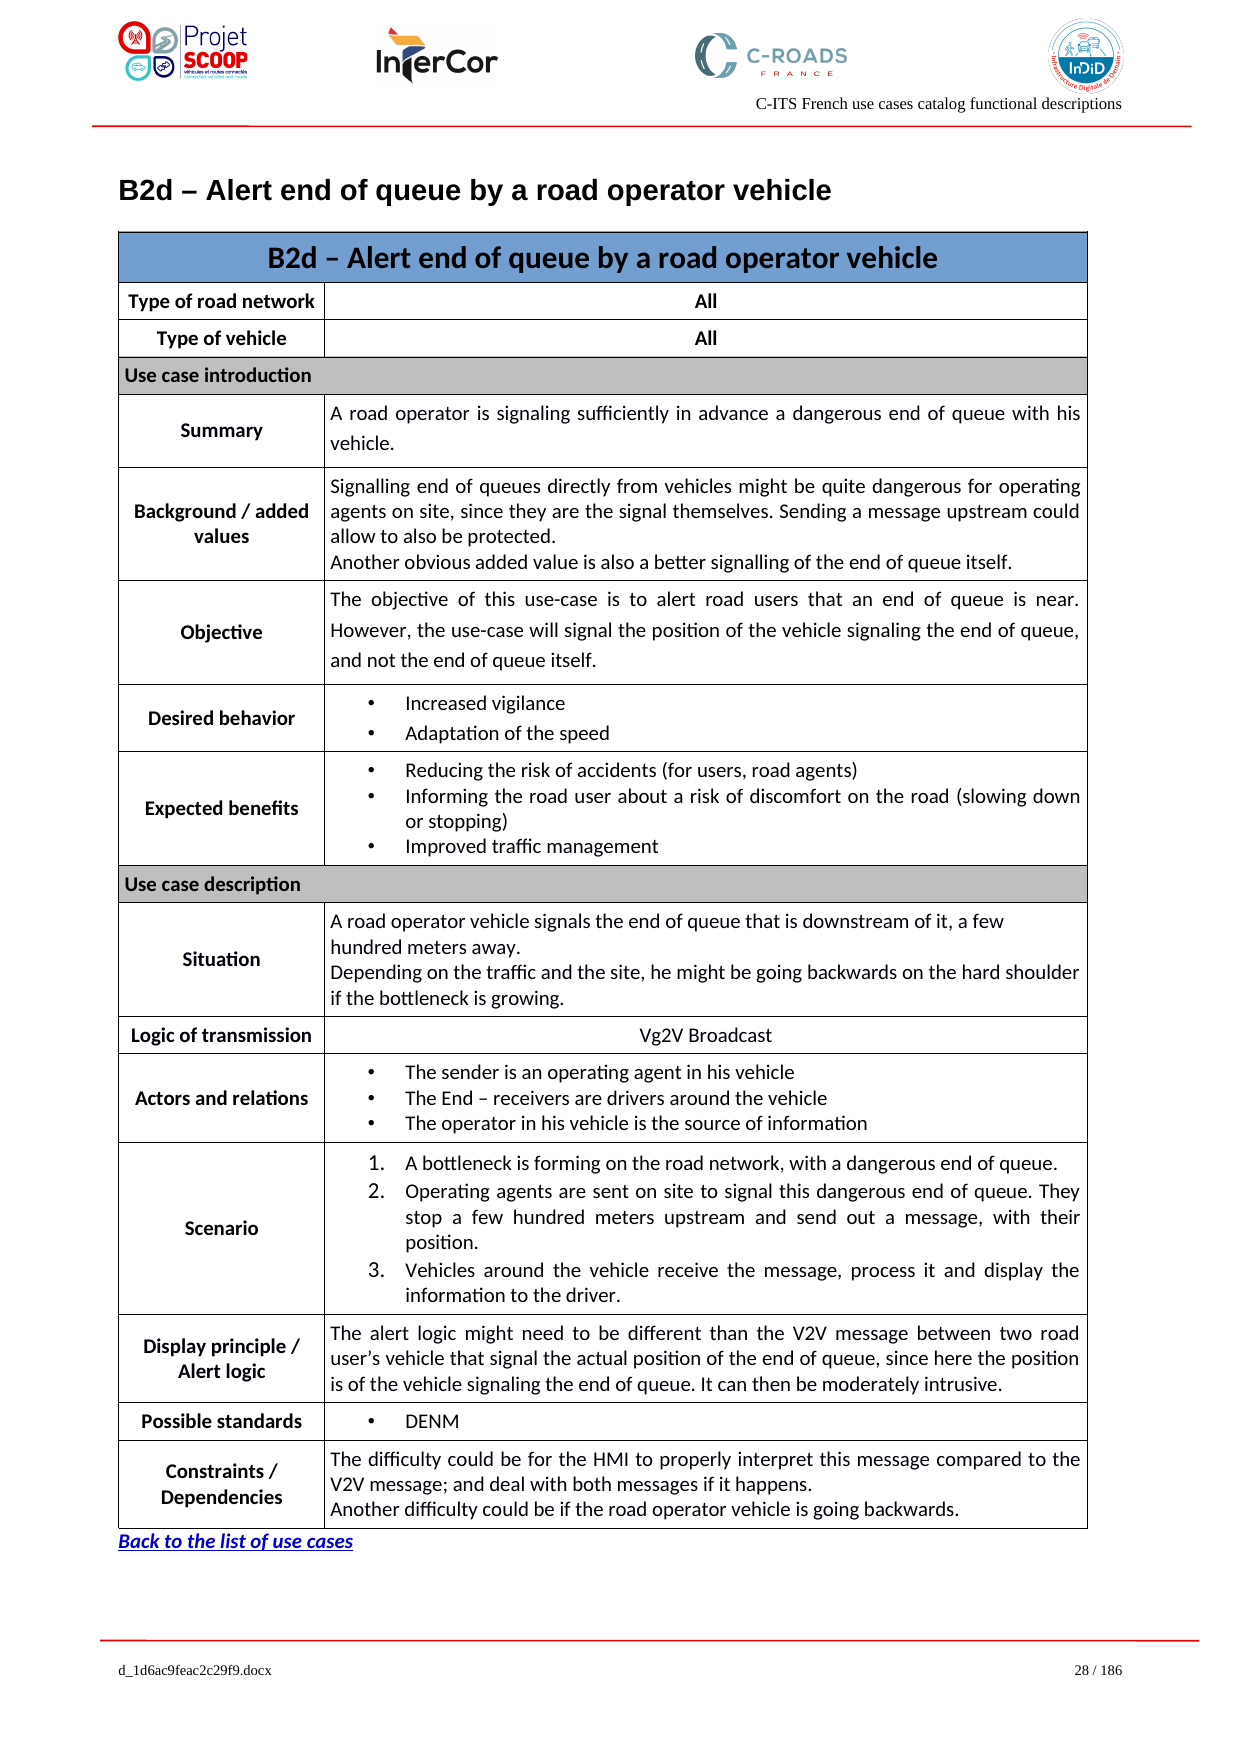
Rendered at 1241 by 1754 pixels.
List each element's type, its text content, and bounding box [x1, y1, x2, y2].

table_cell All [325, 283, 1087, 319]
table_cell Use case description [119, 866, 1087, 902]
table_cell DENM [325, 1403, 1087, 1439]
table_cell Expected benefits [119, 752, 324, 865]
picture [1044, 14, 1128, 98]
table_cell Vg2V Broadcast [325, 1017, 1087, 1053]
table_cell A road operator vehicle signals the end of queue that is downstream of it, a few hundred meters away. Depending on the traffic and the site, he might be going backwards on the hard shoulder if the bottleneck is growing. [325, 903, 1087, 1016]
table_cell A road operator is signaling sufficiently in advance a dangerous end of queue with his vehicle. [325, 395, 1087, 467]
table_cell Objective [119, 581, 324, 683]
table_cell All [325, 320, 1087, 356]
subtitle B2d – Alert end of queue by a road operator vehicle [118, 172, 1122, 206]
table_cell Scenario [119, 1143, 324, 1314]
table_cell Situation [119, 903, 324, 1016]
table_cell The objective of this use-case is to alert road users that an end of queue is near. However, the use-case will signal the position of the vehicle signaling the end of queue, and not the end of queue itself. [325, 581, 1087, 683]
table_cell The difficulty could be for the HMI to properly interpret this message compared to the V2V message; and deal with both messages if it happens. Another difficulty could be if the road operator vehicle is going backwards. [325, 1441, 1087, 1528]
table_cell The sender is an operating agent in his vehicle The End – receivers are drivers around the vehicle The operator in his vehicle is the source of information [325, 1054, 1087, 1142]
table_cell Use case introduction [119, 358, 1087, 394]
table_cell Summary [119, 395, 324, 467]
table_header B2d – Alert end of queue by a road operator vehicle [119, 233, 1087, 282]
picture [375, 25, 499, 85]
picture [118, 21, 248, 81]
table_cell Reducing the risk of accidents (for users, road agents) Informing the road user about a risk of discomfort on the road (slowing down or stopping) Improved traffic management [325, 752, 1087, 865]
table_cell Increased vigilance Adaptation of the speed [325, 685, 1087, 751]
table_cell Actors and relations [119, 1054, 324, 1142]
table_cell The alert logic might need to be different than the V2V message between two road user’s vehicle that signal the actual position of the end of queue, since here the position is of the vehicle signaling the end of queue. It can then be moderately intrusive. [325, 1315, 1087, 1402]
table_cell Constraints / Dependencies [119, 1441, 324, 1528]
table_cell Type of road network [119, 283, 324, 319]
table_cell Possible standards [119, 1403, 324, 1439]
table_cell Type of vehicle [119, 320, 324, 356]
table_cell A bottleneck is forming on the road network, with a dangerous end of queue. Operating agents are sent on site to signal this dangerous end of queue. They stop a few hundred meters upstream and send out a message, with their position. Vehicles around the vehicle receive the message, process it and display the information to the driver. [325, 1143, 1087, 1314]
text Back to the list of use cases [118, 1528, 1122, 1554]
picture [695, 33, 847, 78]
table_cell Background / added values [119, 468, 324, 580]
table_cell Desired behavior [119, 685, 324, 751]
table_cell Logic of transmission [119, 1017, 324, 1053]
table_cell Signalling end of queues directly from vehicles might be quite dangerous for operating agents on site, since they are the signal themselves. Sending a message upstream could allow to also be protected. Another obvious added value is also a better signalling of the end of queue itself. [325, 468, 1087, 580]
table_cell Display principle / Alert logic [119, 1315, 324, 1402]
